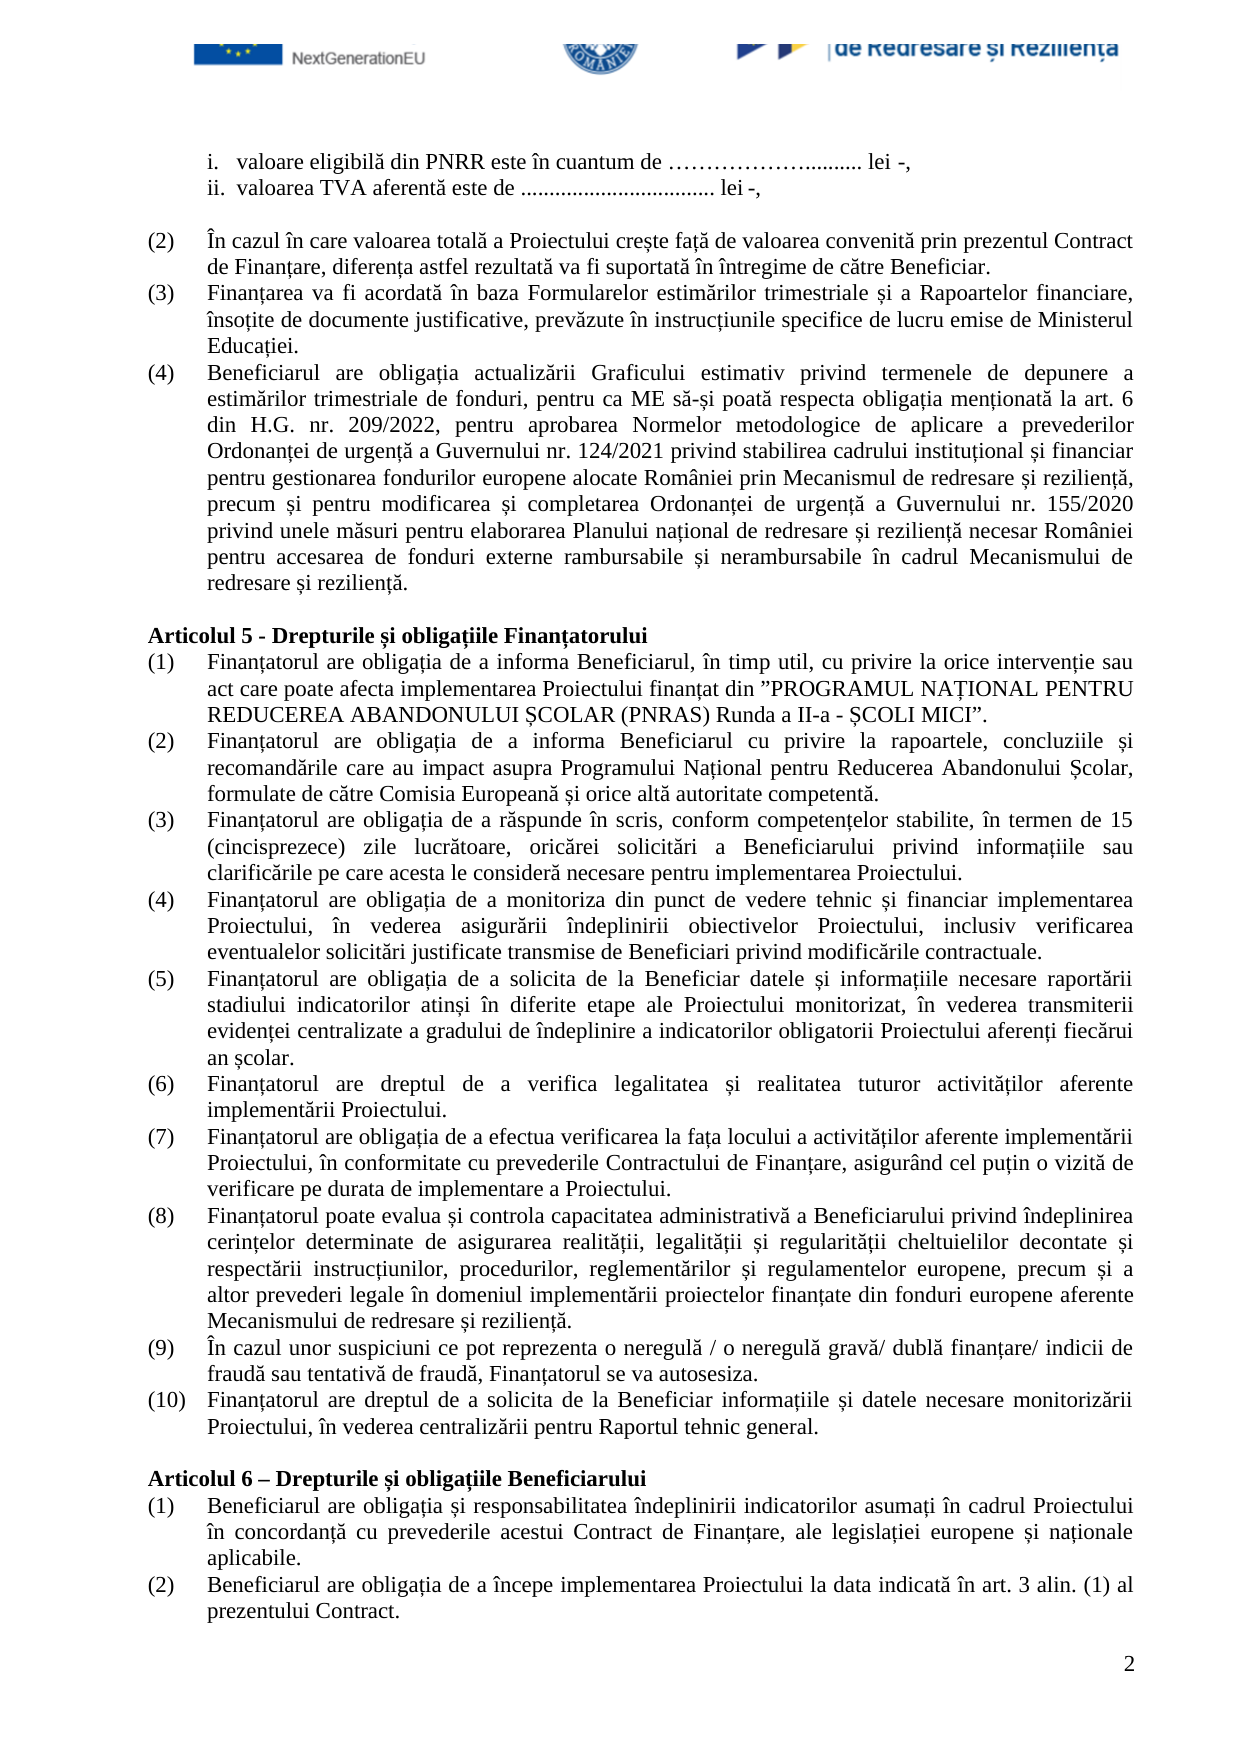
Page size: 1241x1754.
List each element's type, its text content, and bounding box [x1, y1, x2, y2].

list valoare eligibilă din PNRR este în cuantum de ……………….......... lei -, [207, 148, 1135, 174]
list Finanțatorul poate evalua și controla capacitatea administrativă a Beneficiarului privind îndeplinirea cerințelor determinate de asigurarea realității, legalității și regularității cheltuielilor decontate și respectării instrucțiunilor, procedurilor, reglementărilor și regulamentelor europene, precum și a altor prevederi legale în domeniul implementării proiectelor finanțate din fonduri europene aferente Mecanismului de redresare și reziliență. [148, 1202, 1135, 1334]
list Finanțatorul are obligația de a efectua verificarea la fața locului a activităților aferente implementării Proiectului, în conformitate cu prevederile Contractului de Finanțare, asigurând cel puțin o vizită de verificare pe durata de implementare a Proiectului. [148, 1123, 1135, 1202]
list Finanțatorul are dreptul de a verifica legalitatea și realitatea tuturor activităților aferente implementării Proiectului. [148, 1070, 1135, 1123]
list Finanțatorul are obligația de a răspunde în scris, conform competențelor stabilite, în termen de 15 (cincisprezece) zile lucrătoare, oricărei solicitări a Beneficiarului privind informațiile sau clarificările pe care acesta le consideră necesare pentru implementarea Proiectului. [148, 807, 1135, 886]
list Beneficiarul are obligația de a începe implementarea Proiectului la data indicată în art. 3 alin. (1) al prezentului Contract. [148, 1571, 1135, 1623]
list Finanțatorul are obligația de a informa Beneficiarul cu privire la rapoartele, concluziile și recomandările care au impact asupra Programului Național pentru Reducerea Abandonului Școlar, formulate de către Comisia Europeană și orice altă autoritate competentă. [148, 727, 1135, 807]
list Finanțatorul are obligația de a solicita de la Beneficiar datele și informațiile necesare raportării stadiului indicatorilor atinși în diferite etape ale Proiectului monitorizat, în vederea transmiterii evidenței centralizate a gradului de îndeplinire a indicatorilor obligatorii Proiectului aferenți fiecărui an școlar. [148, 965, 1135, 1070]
text Articolul 6 – Drepturile și obligațiile Beneficiarului [148, 1465, 1135, 1492]
list Finanțatorul are obligația de a monitoriza din punct de vedere tehnic și financiar implementarea Proiectului, în vederea asigurării îndeplinirii obiectivelor Proiectului, inclusiv verificarea eventualelor solicitări justificate transmise de Beneficiari privind modificările contractuale. [148, 886, 1135, 965]
list Finanțarea va fi acordată în baza Formularelor estimărilor trimestriale și a Rapoartelor financiare, însoțite de documente justificative, prevăzute în instrucțiunile specifice de lucru emise de Ministerul Educației. [148, 279, 1135, 358]
list În cazul unor suspiciuni ce pot reprezenta o neregulă / o neregulă gravă/ dublă finanțare/ indicii de fraudă sau tentativă de fraudă, Finanțatorul se va autosesiza. [148, 1334, 1135, 1386]
list Beneficiarul are obligația și responsabilitatea îndeplinirii indicatorilor asumați în cadrul Proiectului în concordanță cu prevederile acestui Contract de Finanțare, ale legislației europene și naționale aplicabile. [148, 1492, 1135, 1571]
list Beneficiarul are obligația actualizării Graficului estimativ privind termenele de depunere a estimărilor trimestriale de fonduri, pentru ca ME să-și poată respecta obligația menționată la art. 6 din H.G. nr. 209/2022, pentru aprobarea Normelor metodologice de aplicare a prevederilor Ordonanței de urgență a Guvernului nr. 124/2021 privind stabilirea cadrului instituțional și financiar pentru gestionarea fondurilor europene alocate României prin Mecanismul de redresare și reziliență, precum și pentru modificarea și completarea Ordonanței de urgență a Guvernului nr. 155/2020 privind unele măsuri pentru elaborarea Planului național de redresare și reziliență necesar României pentru accesarea de fonduri externe rambursabile și nerambursabile în cadrul Mecanismului de redresare și reziliență. [148, 358, 1135, 596]
list Finanțatorul are dreptul de a solicita de la Beneficiar informațiile și datele necesare monitorizării Proiectului, în vederea centralizării pentru Raportul tehnic general. [148, 1386, 1135, 1439]
list valoarea TVA aferentă este de .................................. lei -, [207, 174, 1135, 200]
list Finanțatorul are obligația de a informa Beneficiarul, în timp util, cu privire la orice intervenție sau act care poate afecta implementarea Proiectului finanțat din ”PROGRAMUL NAȚIONAL PENTRU REDUCEREA ABANDONULUI ȘCOLAR (PNRAS) Runda a II-a - ȘCOLI MICI”. [148, 648, 1135, 727]
list În cazul în care valoarea totală a Proiectului crește față de valoarea convenită prin prezentul Contract de Finanțare, diferența astfel rezultată va fi suportată în întregime de către Beneficiar. [148, 227, 1135, 279]
text Articolul 5 - Drepturile și obligațiile Finanțatorului [148, 622, 1135, 648]
picture [147, 44, 1123, 91]
